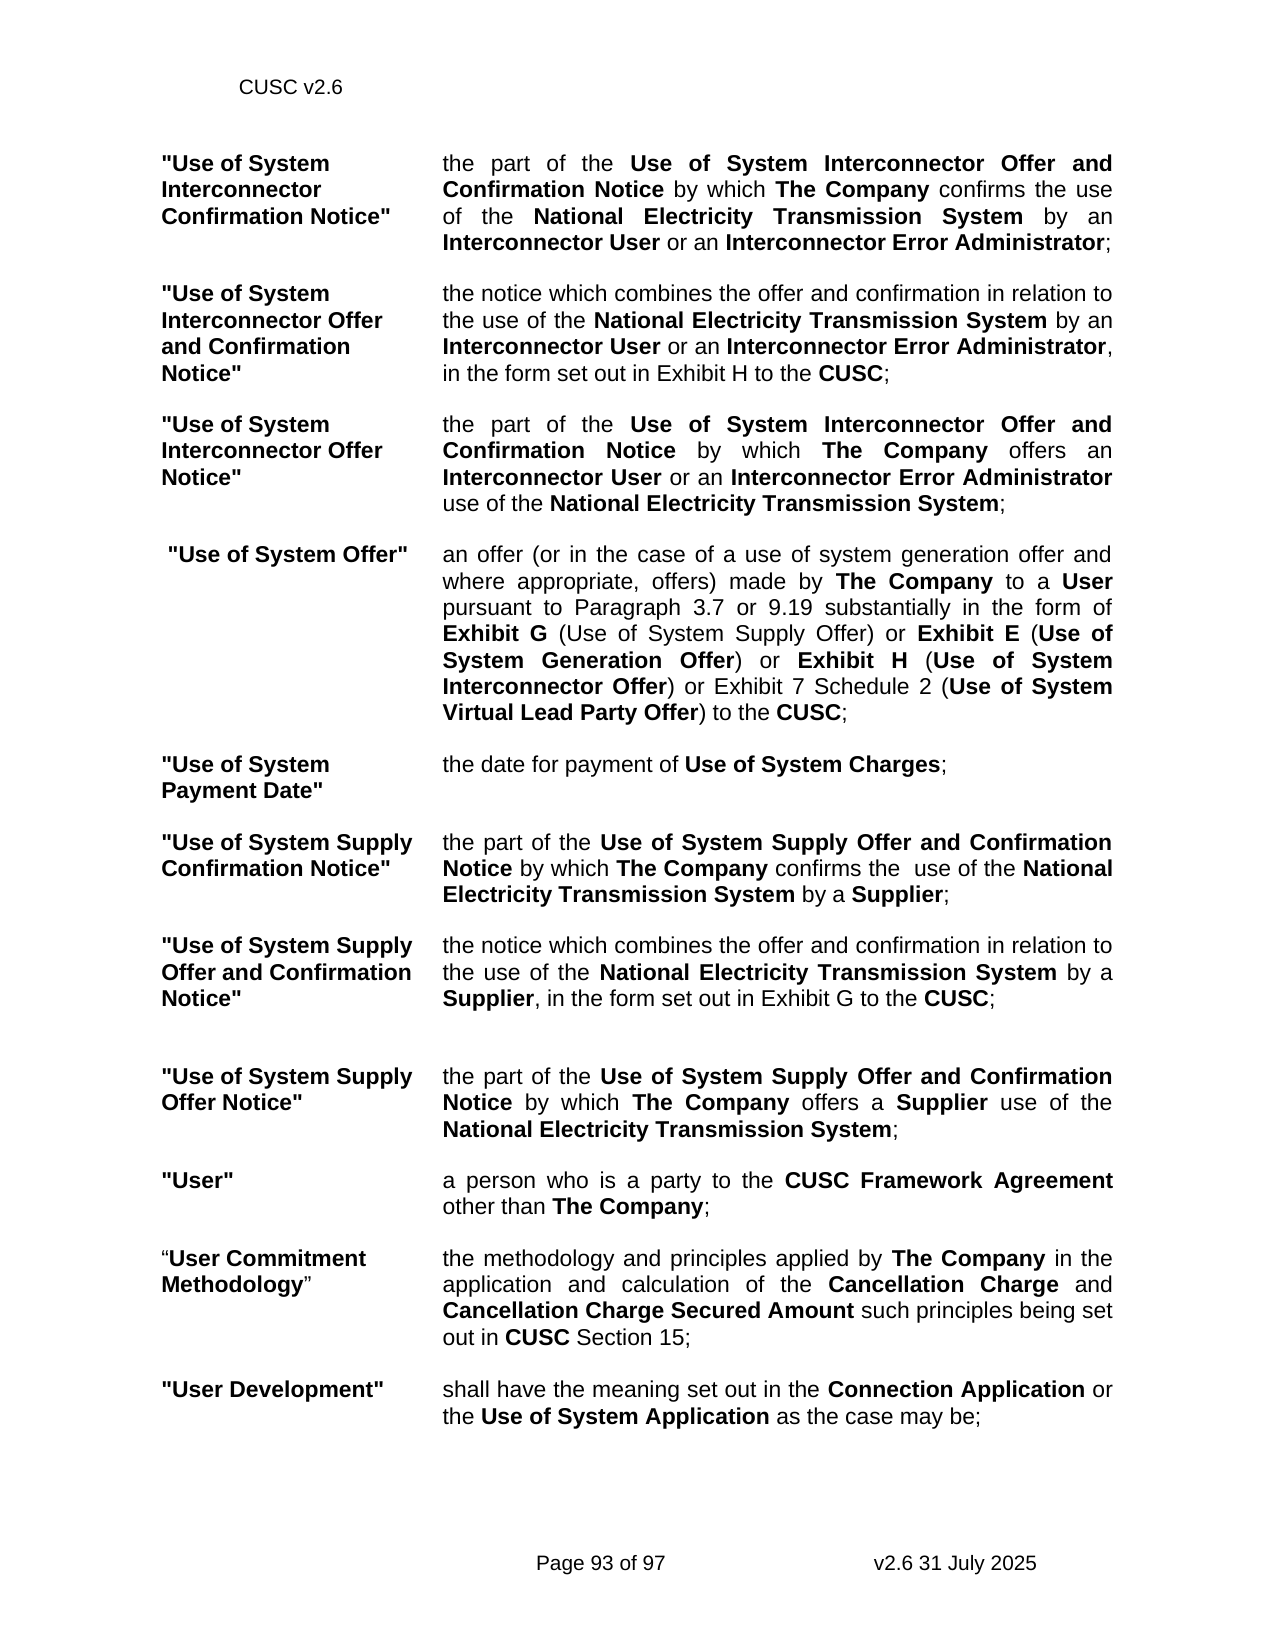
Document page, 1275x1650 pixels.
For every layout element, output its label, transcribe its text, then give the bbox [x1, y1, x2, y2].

table_cell "User Development" [150, 1376, 431, 1479]
table_cell the part of the Use of System Interconnector Offer and Confirmation Notice by which The Company confirms the use of the National Electricity Transmission System by an Interconnector User or an Interconnector Error Administrator; [431, 150, 1124, 280]
table_cell "Use of System Interconnector Offer Notice" [150, 411, 431, 541]
table_cell an offer (or in the case of a use of system generation offer and where appropriate, offers) made by The Company to a User pursuant to Paragraph 3.7 or 9.19 substantially in the form of Exhibit G (Use of System Supply Offer) or Exhibit E (Use of System Generation Offer) or Exhibit H (Use of System Interconnector Offer) or Exhibit 7 Schedule 2 (Use of System Virtual Lead Party Offer) to the CUSC; [431, 541, 1124, 751]
table_cell "Use of System Offer" [150, 541, 431, 751]
table_cell the notice which combines the offer and confirmation in relation to the use of the National Electricity Transmission System by an Interconnector User or an Interconnector Error Administrator, in the form set out in Exhibit H to the CUSC; [431, 280, 1124, 411]
table_cell a person who is a party to the CUSC Framework Agreement other than The Company; [431, 1167, 1124, 1245]
table_cell the notice which combines the offer and confirmation in relation to the use of the National Electricity Transmission System by a Supplier, in the form set out in Exhibit G to the CUSC; [431, 933, 1124, 1063]
table_cell "Use of System Supply Offer Notice" [150, 1063, 431, 1167]
table_cell “User Commitment Methodology” [150, 1245, 431, 1376]
table_cell "Use of System Interconnector Confirmation Notice" [150, 150, 431, 280]
table_cell shall have the meaning set out in the Connection Application or the Use of System Application as the case may be; [431, 1376, 1124, 1479]
table_cell the methodology and principles applied by The Company in the application and calculation of the Cancellation Charge and Cancellation Charge Secured Amount such principles being set out in CUSC Section 15; [431, 1245, 1124, 1376]
table_cell the part of the Use of System Supply Offer and Confirmation Notice by which The Company offers a Supplier use of the National Electricity Transmission System; [431, 1063, 1124, 1167]
table_cell the part of the Use of System Interconnector Offer and Confirmation Notice by which The Company offers an Interconnector User or an Interconnector Error Administrator use of the National Electricity Transmission System; [431, 411, 1124, 541]
table_cell the date for payment of Use of System Charges; [431, 751, 1124, 828]
table_cell "User" [150, 1167, 431, 1245]
table_cell "Use of System Supply Offer and Confirmation Notice" [150, 933, 431, 1063]
table_cell "Use of System Interconnector Offer and Confirmation Notice" [150, 280, 431, 411]
table_cell "Use of System Payment Date" [150, 751, 431, 828]
table_cell "Use of System Supply Confirmation Notice" [150, 829, 431, 932]
table_cell the part of the Use of System Supply Offer and Confirmation Notice by which The Company confirms the use of the National Electricity Transmission System by a Supplier; [431, 829, 1124, 932]
